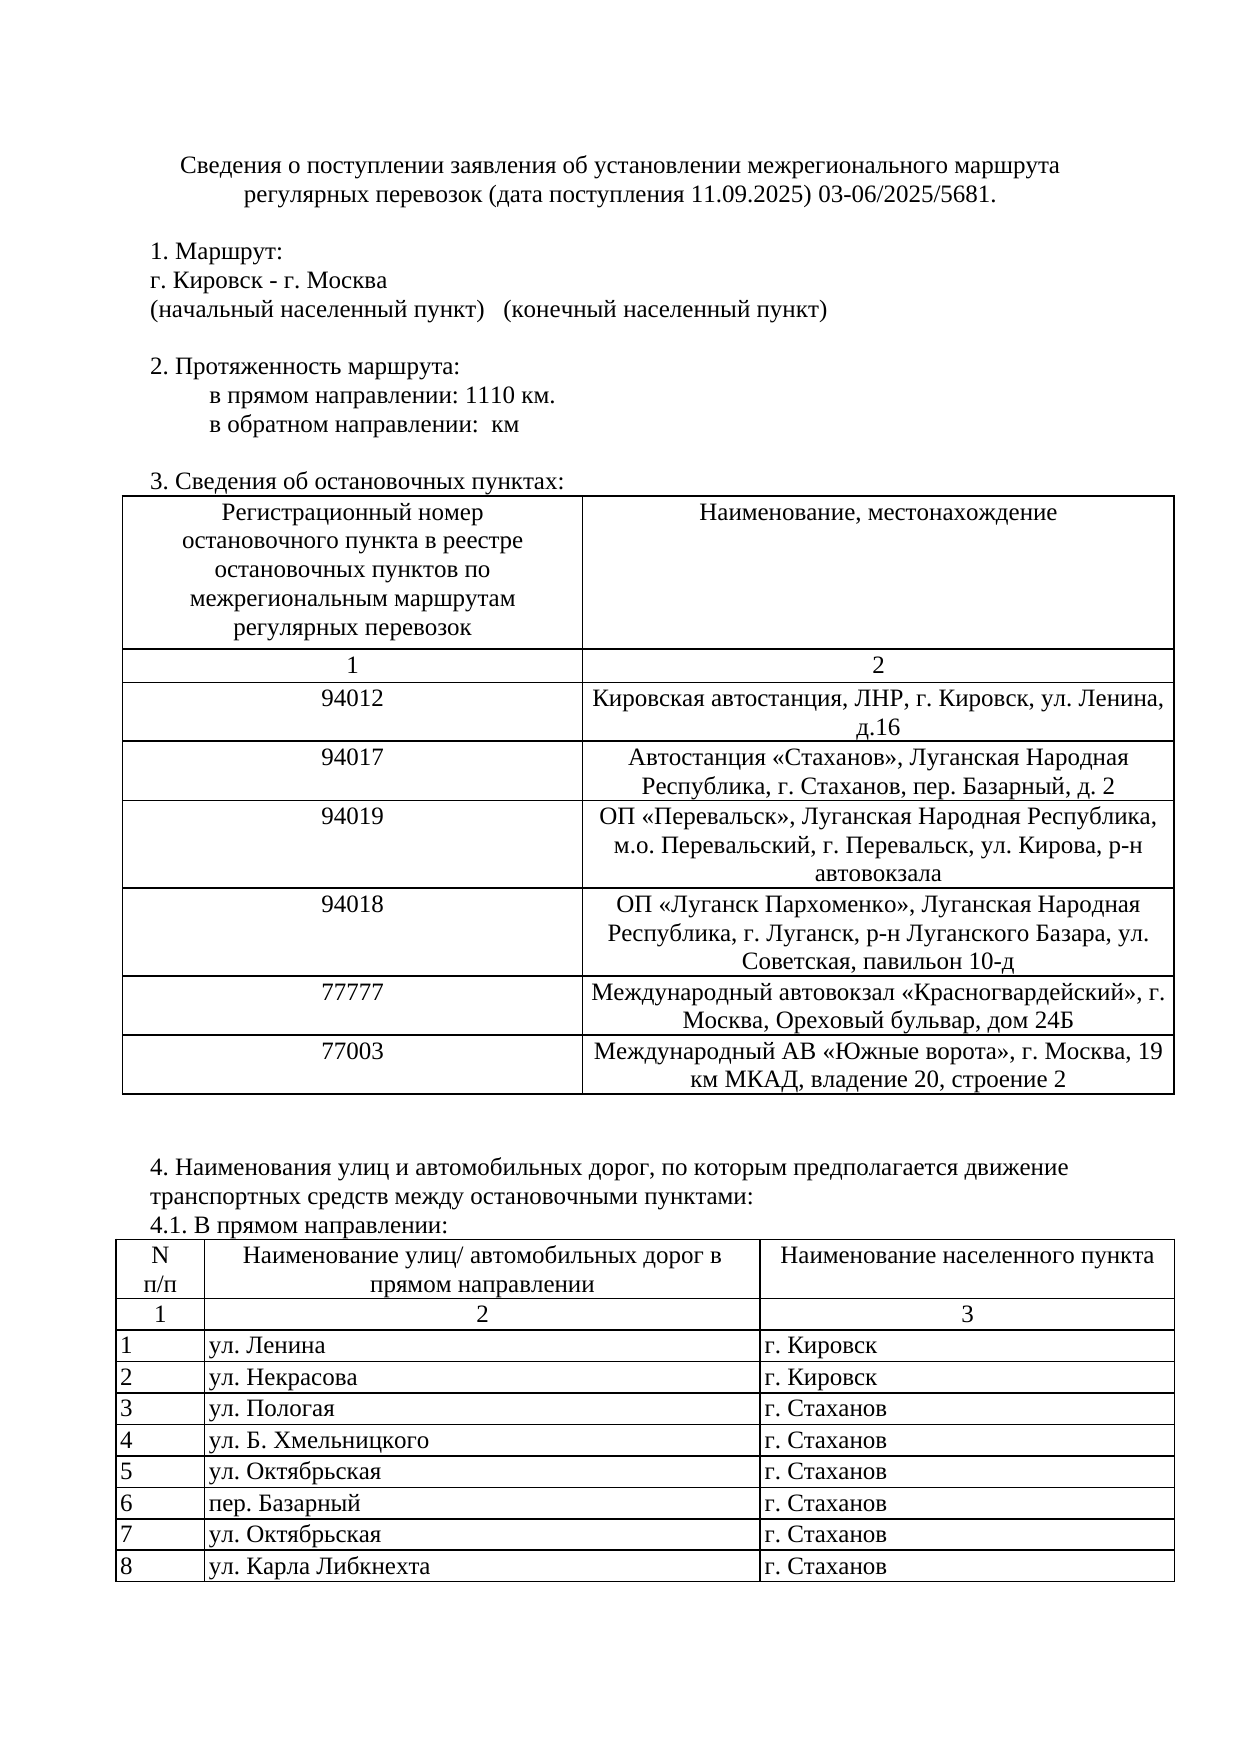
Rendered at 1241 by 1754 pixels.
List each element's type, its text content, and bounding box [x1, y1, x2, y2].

table_cell 8 [117, 1551, 204, 1581]
table_cell 6 [117, 1488, 204, 1518]
table_cell 94019 [123, 801, 582, 887]
table_cell г. Стаханов [761, 1394, 1174, 1423]
table_header Наименование населенного пункта [761, 1240, 1174, 1298]
table_cell г. Стаханов [761, 1488, 1174, 1518]
text 3. Сведения об остановочных пунктах: [150, 466, 1090, 495]
table_cell ул. Пологая [205, 1394, 759, 1423]
table_cell 77777 [123, 977, 582, 1034]
table_cell г. Стаханов [761, 1425, 1174, 1455]
text 1. Маршрут: [150, 236, 1090, 265]
table_cell ул. Некрасова [205, 1362, 759, 1392]
table_cell 2 [117, 1362, 204, 1392]
text г. Кировск - г. Москва [150, 265, 1090, 294]
table_cell 5 [117, 1457, 204, 1486]
table_cell г. Стаханов [761, 1551, 1174, 1581]
table_cell ОП «Перевальск», Луганская Народная Республика, м.о. Перевальский, г. Перевальск, ул. Кирова, р-н автовокзала [583, 801, 1173, 887]
table_cell ул. Октябрьская [205, 1457, 759, 1486]
text в прямом направлении: 1110 км. [150, 380, 1090, 409]
text 4. Наименования улиц и автомобильных дорог, по которым предполагается движение транспортных средств между остановочными пунктами: [150, 1152, 1090, 1210]
text Сведения о поступлении заявления об установлении межрегионального маршрута регулярных перевозок (дата поступления 11.09.2025) 03-06/2025/5681. [150, 150, 1090, 207]
table_cell 94017 [123, 742, 582, 799]
table_cell 94012 [123, 683, 582, 740]
table_cell 94018 [123, 889, 582, 975]
table_cell Международный АВ «Южные ворота», г. Москва, 19 км МКАД, владение 20, строение 2 [583, 1036, 1173, 1093]
table_header Наименование, местонахождение [583, 497, 1173, 648]
table_header Регистрационный номер остановочного пункта в реестре остановочных пунктов по межрегиональным маршрутам регулярных перевозок [123, 497, 582, 648]
text 4.1. В прямом направлении: [150, 1210, 1090, 1238]
table_cell ул. Октябрьская [205, 1520, 759, 1549]
table_cell Автостанция «Стаханов», Луганская Народная Республика, г. Стаханов, пер. Базарный, д. 2 [583, 742, 1173, 799]
text в обратном направлении: км [150, 409, 1090, 437]
table_cell 2 [583, 650, 1173, 681]
table_header N п/п [117, 1240, 204, 1298]
table_cell пер. Базарный [205, 1488, 759, 1518]
text 2. Протяженность маршрута: [150, 351, 1090, 380]
table_cell ул. Б. Хмельницкого [205, 1425, 759, 1455]
table_cell 1 [123, 650, 582, 681]
text (начальный населенный пункт) (конечный населенный пункт) [150, 294, 1090, 322]
table_cell ул. Карла Либкнехта [205, 1551, 759, 1581]
table_cell Кировская автостанция, ЛНР, г. Кировск, ул. Ленина, д.16 [583, 683, 1173, 740]
table_cell ул. Ленина [205, 1331, 759, 1361]
table_cell 7 [117, 1520, 204, 1549]
table_cell г. Кировск [761, 1331, 1174, 1361]
table_cell 77003 [123, 1036, 582, 1093]
table_cell 1 [117, 1299, 204, 1329]
table_cell ОП «Луганск Пархоменко», Луганская Народная Республика, г. Луганск, р-н Луганского Базара, ул. Советская, павильон 10-д [583, 889, 1173, 975]
table_cell Международный автовокзал «Красногвардейский», г. Москва, Ореховый бульвар, дом 24Б [583, 977, 1173, 1034]
table_cell 4 [117, 1425, 204, 1455]
table_cell г. Кировск [761, 1362, 1174, 1392]
table_header Наименование улиц/ автомобильных дорог в прямом направлении [205, 1240, 759, 1298]
table_cell 3 [117, 1394, 204, 1423]
table_cell 1 [117, 1331, 204, 1361]
table_cell г. Стаханов [761, 1457, 1174, 1486]
table_cell 2 [205, 1299, 759, 1329]
table_cell 3 [761, 1299, 1174, 1329]
table_cell г. Стаханов [761, 1520, 1174, 1549]
